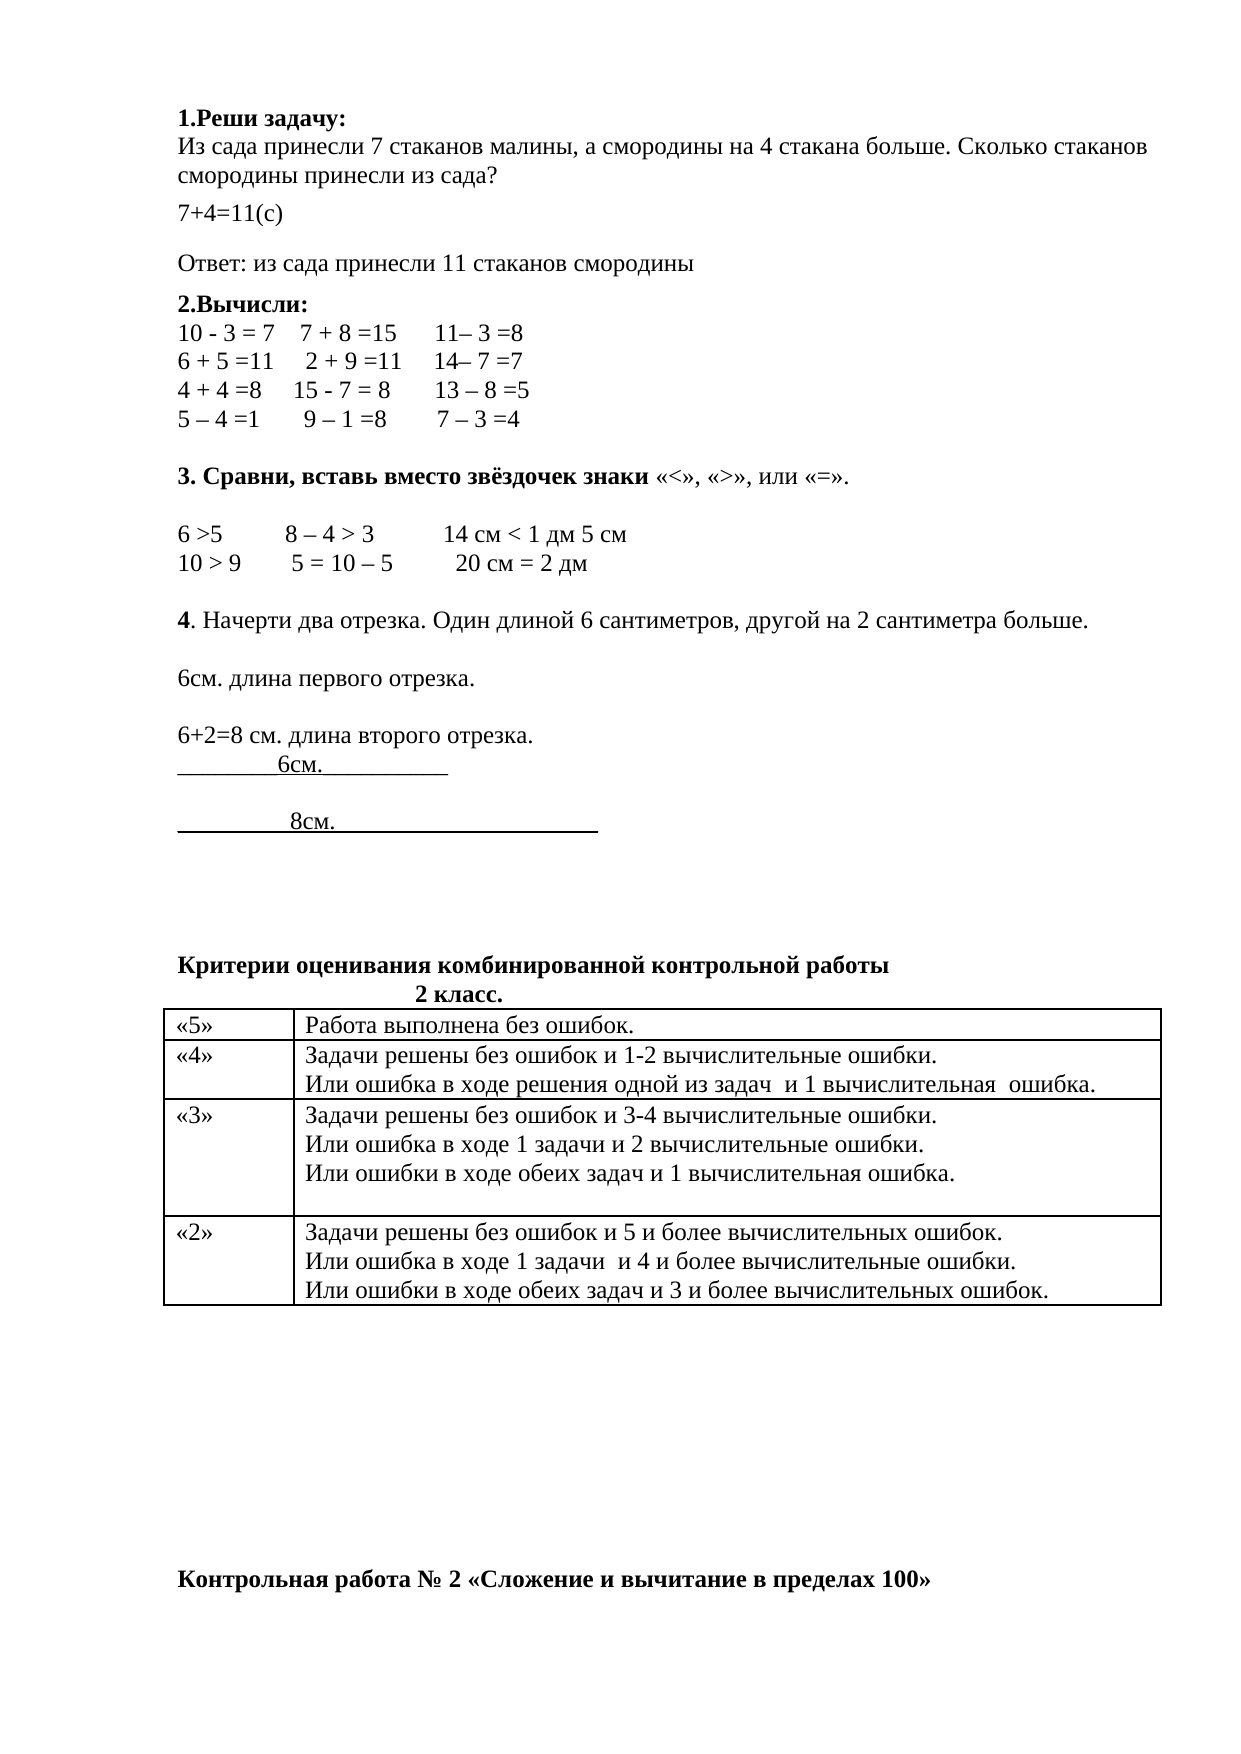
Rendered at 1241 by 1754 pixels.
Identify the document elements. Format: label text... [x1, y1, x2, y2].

table_cell Задачи решены без ошибок и 5 и более вычислительных ошибок. Или ошибка в ходе 1 задачи и 4 и более вычислительные ошибки. Или ошибки в ходе обеих задач и 3 и более вычислительных ошибок. [295, 1217, 1160, 1303]
text 6см. длина первого отрезка. [177, 663, 1167, 691]
table_cell «2» [165, 1217, 293, 1303]
text 2 класс. [177, 979, 1167, 1008]
text Контрольная работа № 2 «Сложение и вычитание в пределах 100» [177, 1564, 1167, 1593]
text _________8см._____________________ [177, 806, 1167, 835]
table_cell «3» [165, 1100, 293, 1215]
table_cell Задачи решены без ошибок и 1-2 вычислительные ошибки. Или ошибка в ходе решения одной из задач и 1 вычислительная ошибка. [295, 1041, 1160, 1098]
text 3. Сравни, вставь вместо звёздочек знаки «<», «>», или «=». [177, 461, 1167, 490]
table_header «5» [165, 1010, 293, 1038]
table_header Работа выполнена без ошибок. [295, 1010, 1160, 1038]
text 4. Начерти два отрезка. Один длиной 6 сантиметров, другой на 2 сантиметра больше. [177, 605, 1167, 634]
text 6 + 5 =11 2 + 9 =11 14– 7 =7 [177, 346, 1167, 375]
table_cell Задачи решены без ошибок и 3-4 вычислительные ошибки. Или ошибка в ходе 1 задачи и 2 вычислительные ошибки. Или ошибки в ходе обеих задач и 1 вычислительная ошибка. [295, 1100, 1160, 1215]
text 10 - 3 = 7 7 + 8 =15 11– 3 =8 [177, 318, 1167, 346]
text Из сада принесли 7 стаканов малины, а смородины на 4 стакана больше. Сколько стаканов смородины принесли из сада? [177, 131, 1167, 189]
text 1.Реши задачу: [177, 103, 1167, 131]
table_cell «4» [165, 1041, 293, 1098]
text 6+2=8 см. длина второго отрезка. [177, 720, 1167, 749]
text 5 – 4 =1 9 – 1 =8 7 – 3 =4 [177, 404, 1167, 433]
text 2.Вычисли: [177, 289, 1167, 318]
text Критерии оценивания комбинированной контрольной работы [177, 950, 1167, 979]
text 10 > 9 5 = 10 – 5 20 см = 2 дм [177, 548, 1167, 576]
text 7+4=11(с) [177, 189, 1167, 226]
text 4 + 4 =8 15 - 7 = 8 13 – 8 =5 [177, 375, 1167, 404]
text Ответ: из сада принесли 11 стаканов смородины [177, 239, 1167, 276]
text 6 >5 8 – 4 > 3 14 см < 1 дм 5 см [177, 519, 1167, 548]
text ________6см.__________ [177, 749, 1167, 778]
